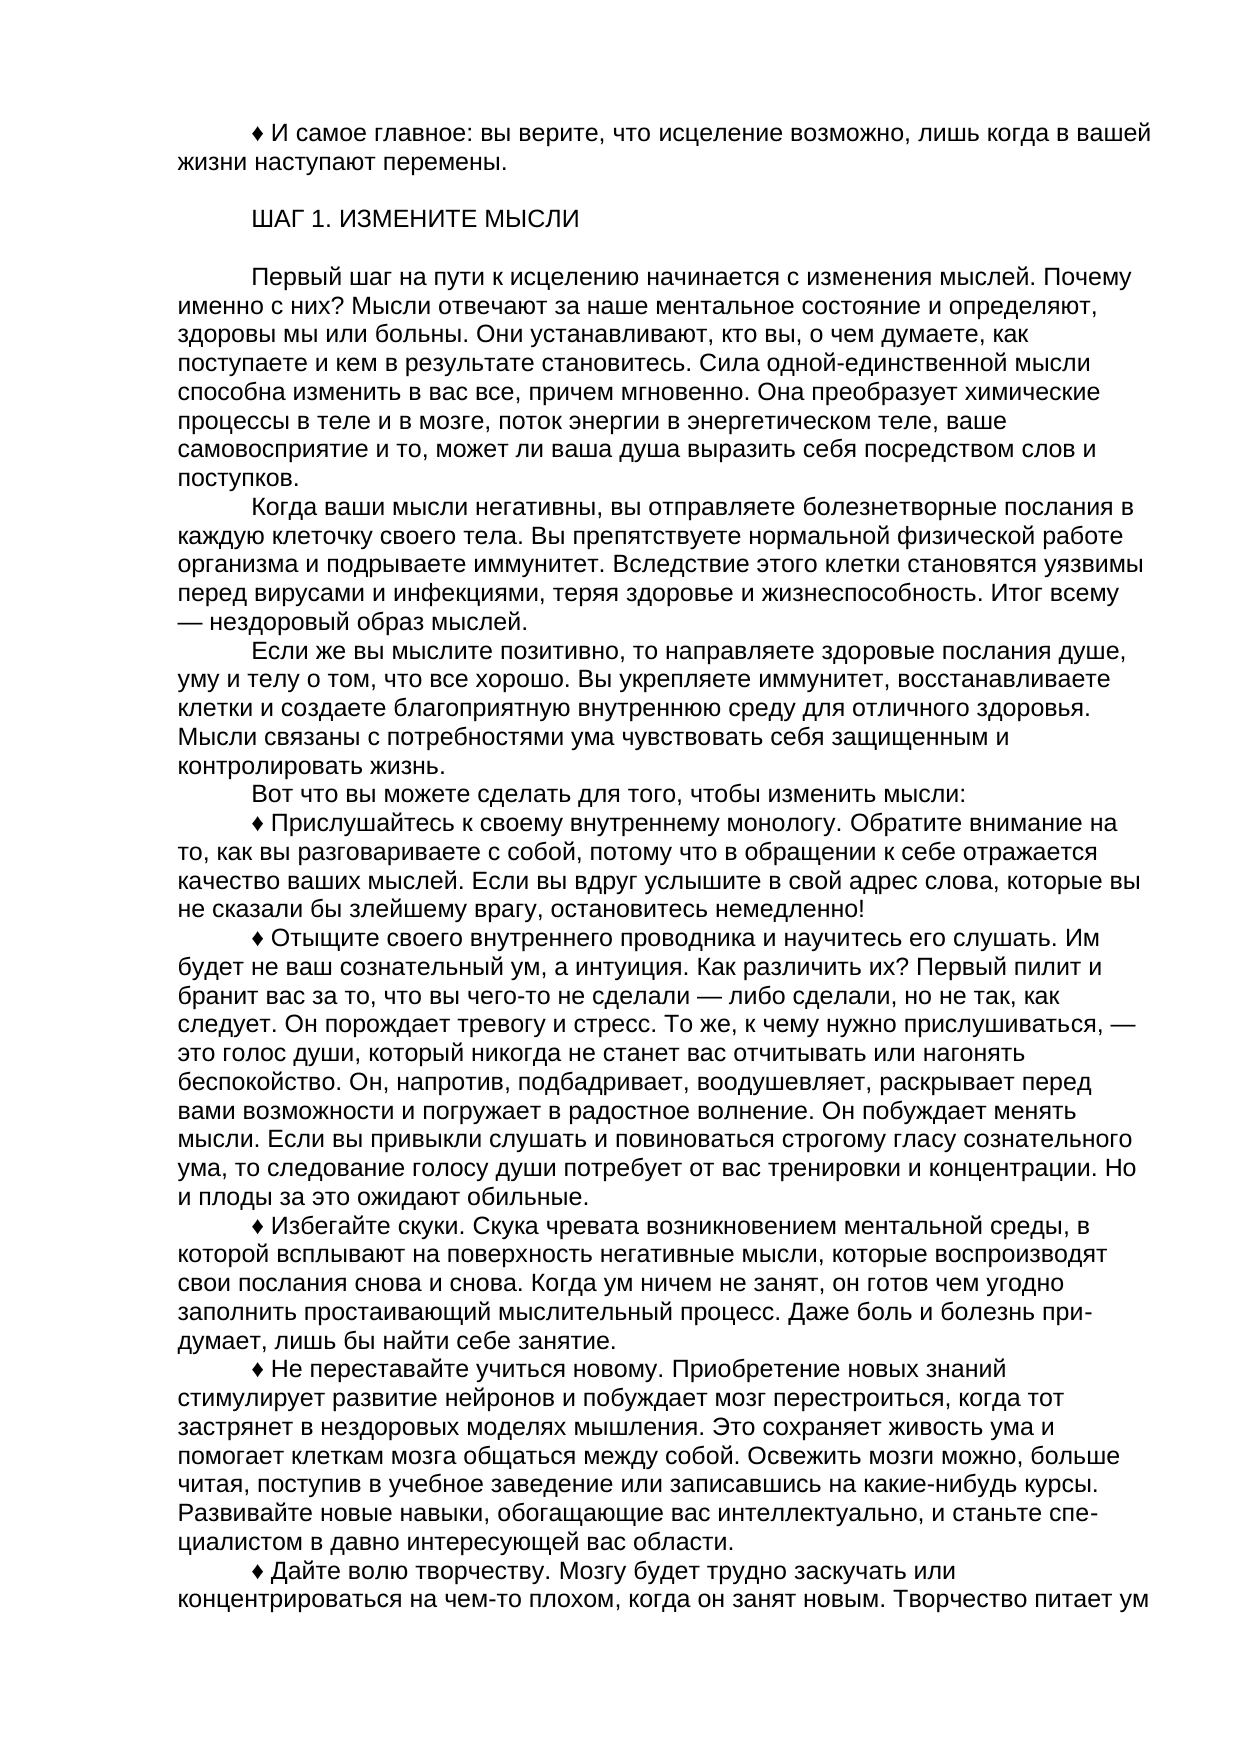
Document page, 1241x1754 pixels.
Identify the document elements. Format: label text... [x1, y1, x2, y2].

text ♦ Избегайте скуки. Скука чревата возникновением ментальной среды, в которой всплывают на поверхность негативные мысли, которые воспроизводят свои послания снова и снова. Когда ум ничем не занят, он готов чем угодно заполнить простаивающий мыслительный процесс. Даже боль и болезнь придумает, лишь бы найти себе занятие. [177, 1211, 1152, 1354]
text Когда ваши мысли негативны, вы отправляете болезнетворные послания в каждую клеточку своего тела. Вы препятствуете нормальной физической работе организма и подрываете иммунитет. Вследствие этого клетки становятся уязвимы перед вирусами и инфекциями, теряя здоровье и жизнеспособность. Итог всему — нездоровый образ мыслей. [177, 492, 1152, 636]
text Если же вы мыслите позитивно, то направляете здоровые послания душе, уму и телу о том, что все хорошо. Вы укрепляете иммунитет, восстанавливаете клетки и создаете благоприятную внутреннюю среду для отличного здоровья. Мысли связаны с потребностями ума чувствовать себя защищенным и контролировать жизнь. [177, 636, 1152, 779]
text ♦ Прислушайтесь к своему внутреннему монологу. Обратите внимание на то, как вы разговариваете с собой, потому что в обращении к себе отражается качество ваших мыслей. Если вы вдруг услышите в свой адрес слова, которые вы не сказали бы злейшему врагу, остановитесь немедленно! [177, 808, 1152, 923]
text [177, 1556, 1152, 1613]
text ♦ Отыщите своего внутреннего проводника и научитесь его слушать. Им будет не ваш сознательный ум, а интуиция. Как различить их? Первый пилит и бранит вас за то, что вы чего-то не сделали — либо сделали, но не так, как следует. Он порождает тревогу и стресс. То же, к чему нужно прислушиваться, — это голос души, который никогда не станет вас отчитывать или нагонять беспокойство. Он, напротив, подбадривает, воодушевляет, раскрывает перед вами возможности и погружает в радостное волнение. Он побуждает менять мысли. Если вы привыкли слушать и повиноваться строгому гласу сознательного ума, то следование голосу души потребует от вас тренировки и концентрации. Но и плоды за это ожидают обильные. [177, 923, 1152, 1211]
text ШАГ 1. ИЗМЕНИТЕ МЫСЛИ [177, 204, 1152, 233]
text ♦ И самое главное: вы верите, что исцеление возможно, лишь когда в вашей жизни наступают перемены. [177, 118, 1152, 176]
text Вот что вы можете сделать для того, чтобы изменить мысли: [177, 779, 1152, 808]
text ♦ Не переставайте учиться новому. Приобретение новых знаний стимулирует развитие нейронов и побуждает мозг перестроиться, когда тот застрянет в нездоровых моделях мышления. Это сохраняет живость ума и помогает клеткам мозга общаться между собой. Освежить мозги можно, больше читая, поступив в учебное заведение или записавшись на какие-нибудь курсы. Развивайте новые навыки, обогащающие вас интеллектуально, и станьте специалистом в давно интересующей вас области. [177, 1354, 1152, 1556]
text Первый шаг на пути к исцелению начинается с изменения мыслей. Почему именно с них? Мысли отвечают за наше ментальное состояние и определяют, здоровы мы или больны. Они устанавливают, кто вы, о чем думаете, как поступаете и кем в результате становитесь. Сила одной-единственной мысли способна изменить в вас все, причем мгновенно. Она преобразует химические процессы в теле и в мозге, поток энергии в энергетическом теле, ваше самовосприятие и то, может ли ваша душа выразить себя посредством слов и поступков. [177, 262, 1152, 492]
